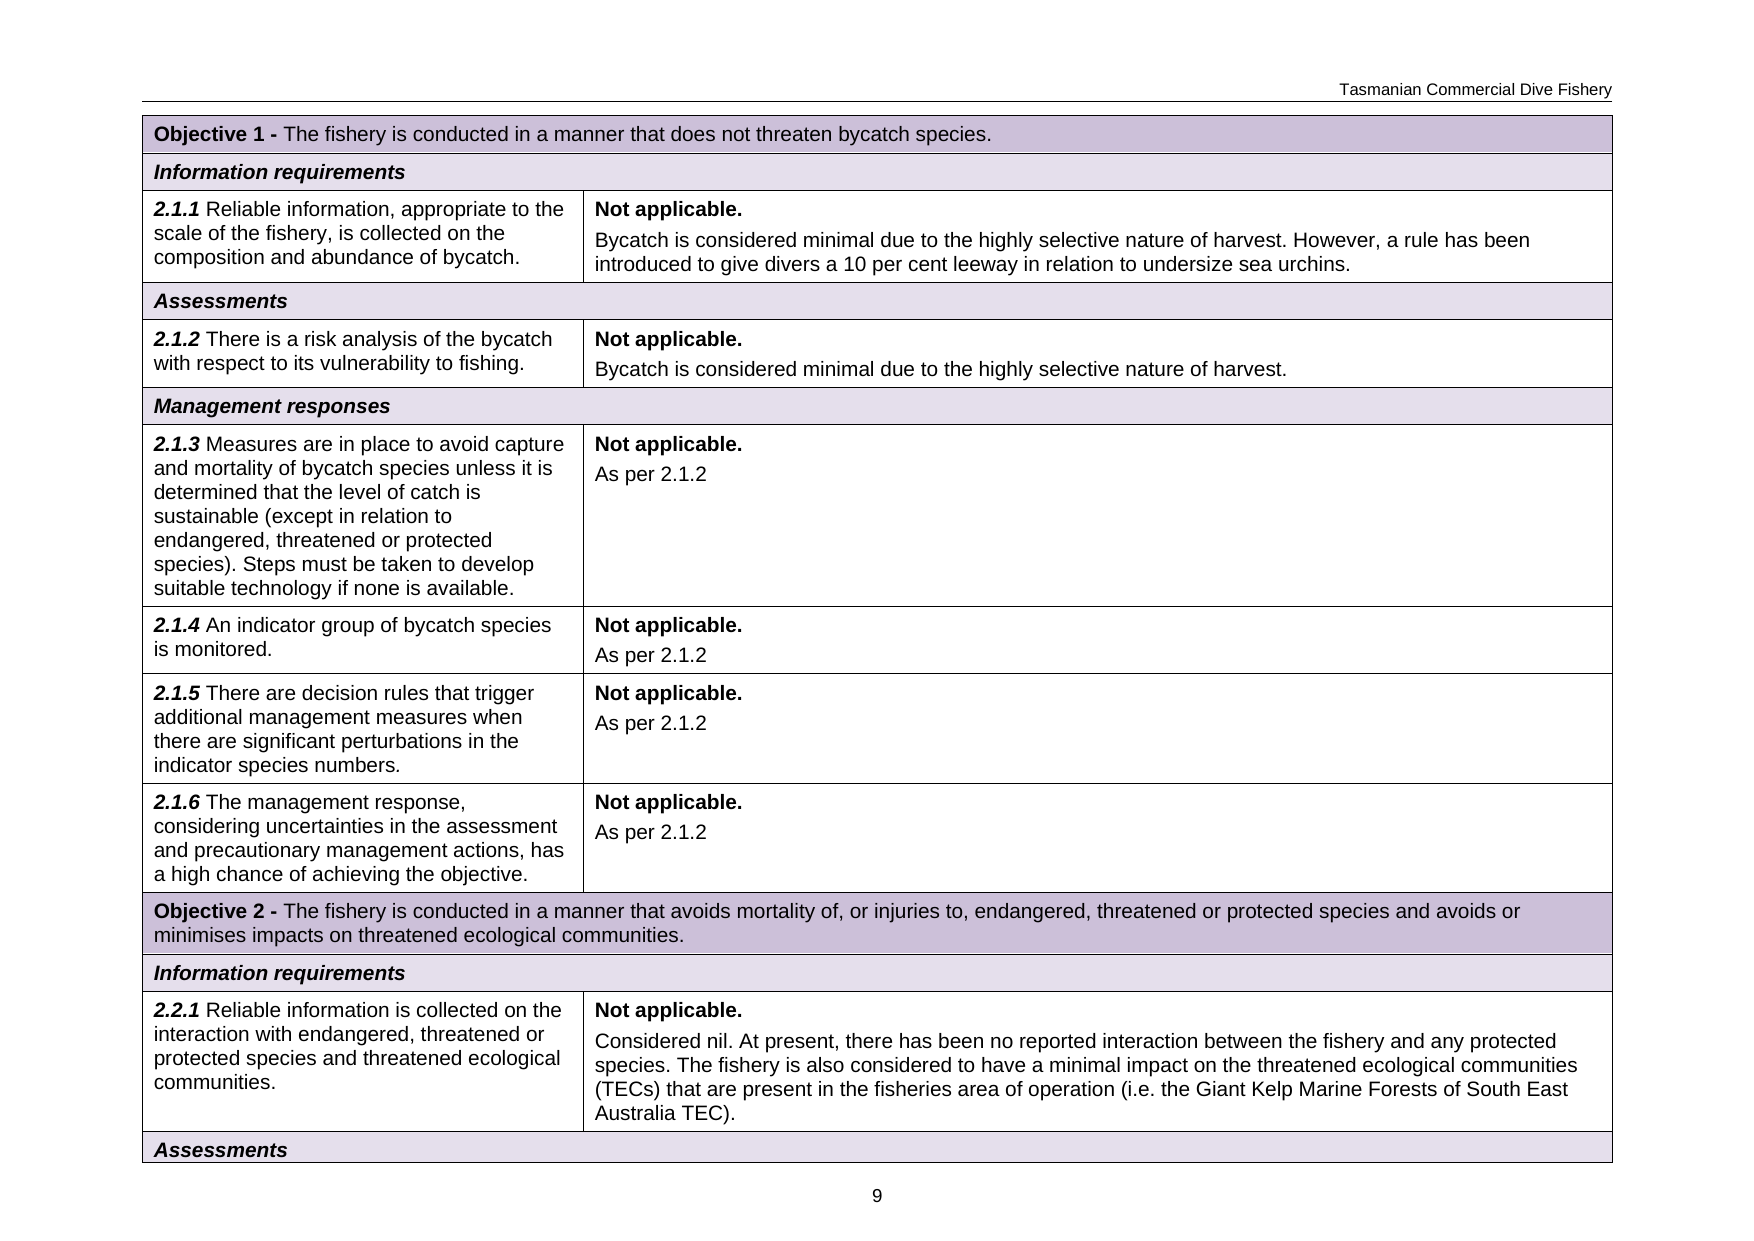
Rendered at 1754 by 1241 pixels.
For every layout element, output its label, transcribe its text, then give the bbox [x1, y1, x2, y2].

table_cell 2.1.4 An indicator group of bycatch species is monitored. [143, 607, 583, 673]
table_cell Assessments [143, 283, 1612, 319]
table_cell Not applicable. As per 2.1.2 [584, 674, 1612, 783]
table_cell Objective 1 - The fishery is conducted in a manner that does not threaten bycatch species. [143, 116, 1612, 152]
table_cell Management responses [143, 388, 1612, 424]
table_cell Not applicable. As per 2.1.2 [584, 607, 1612, 673]
table_cell Objective 2 - The fishery is conducted in a manner that avoids mortality of, or injuries to, endangered, threatened or protected species and avoids or minimises impacts on threatened ecological communities. [143, 893, 1612, 953]
table_cell 2.1.5 There are decision rules that trigger additional management measures when there are significant perturbations in the indicator species numbers. [143, 674, 583, 783]
table_cell Not applicable. Considered nil. At present, there has been no reported interaction between the fishery and any protected species. The fishery is also considered to have a minimal impact on the threatened ecological communities (TECs) that are present in the fisheries area of operation (i.e. the Giant Kelp Marine Forests of South East Australia TEC). [584, 992, 1612, 1131]
table_cell Assessments [143, 1132, 1612, 1162]
table_cell Not applicable. As per 2.1.2 [584, 425, 1612, 606]
table_cell 2.1.6 The management response, considering uncertainties in the assessment and precautionary management actions, has a high chance of achieving the objective. [143, 784, 583, 892]
table_cell Not applicable. Bycatch is considered minimal due to the highly selective nature of harvest. However, a rule has been introduced to give divers a 10 per cent leeway in relation to undersize sea urchins. [584, 191, 1612, 282]
table_cell Information requirements [143, 955, 1612, 991]
table_cell 2.1.3 Measures are in place to avoid capture and mortality of bycatch species unless it is determined that the level of catch is sustainable (except in relation to endangered, threatened or protected species). Steps must be taken to develop suitable technology if none is available. [143, 425, 583, 606]
table_cell 2.2.1 Reliable information is collected on the interaction with endangered, threatened or protected species and threatened ecological communities. [143, 992, 583, 1131]
table_cell Information requirements [143, 154, 1612, 190]
table_cell 2.1.2 There is a risk analysis of the bycatch with respect to its vulnerability to fishing. [143, 320, 583, 387]
table_cell Not applicable. As per 2.1.2 [584, 784, 1612, 892]
table_cell 2.1.1 Reliable information, appropriate to the scale of the fishery, is collected on the composition and abundance of bycatch. [143, 191, 583, 282]
table_cell Not applicable. Bycatch is considered minimal due to the highly selective nature of harvest. [584, 320, 1612, 387]
